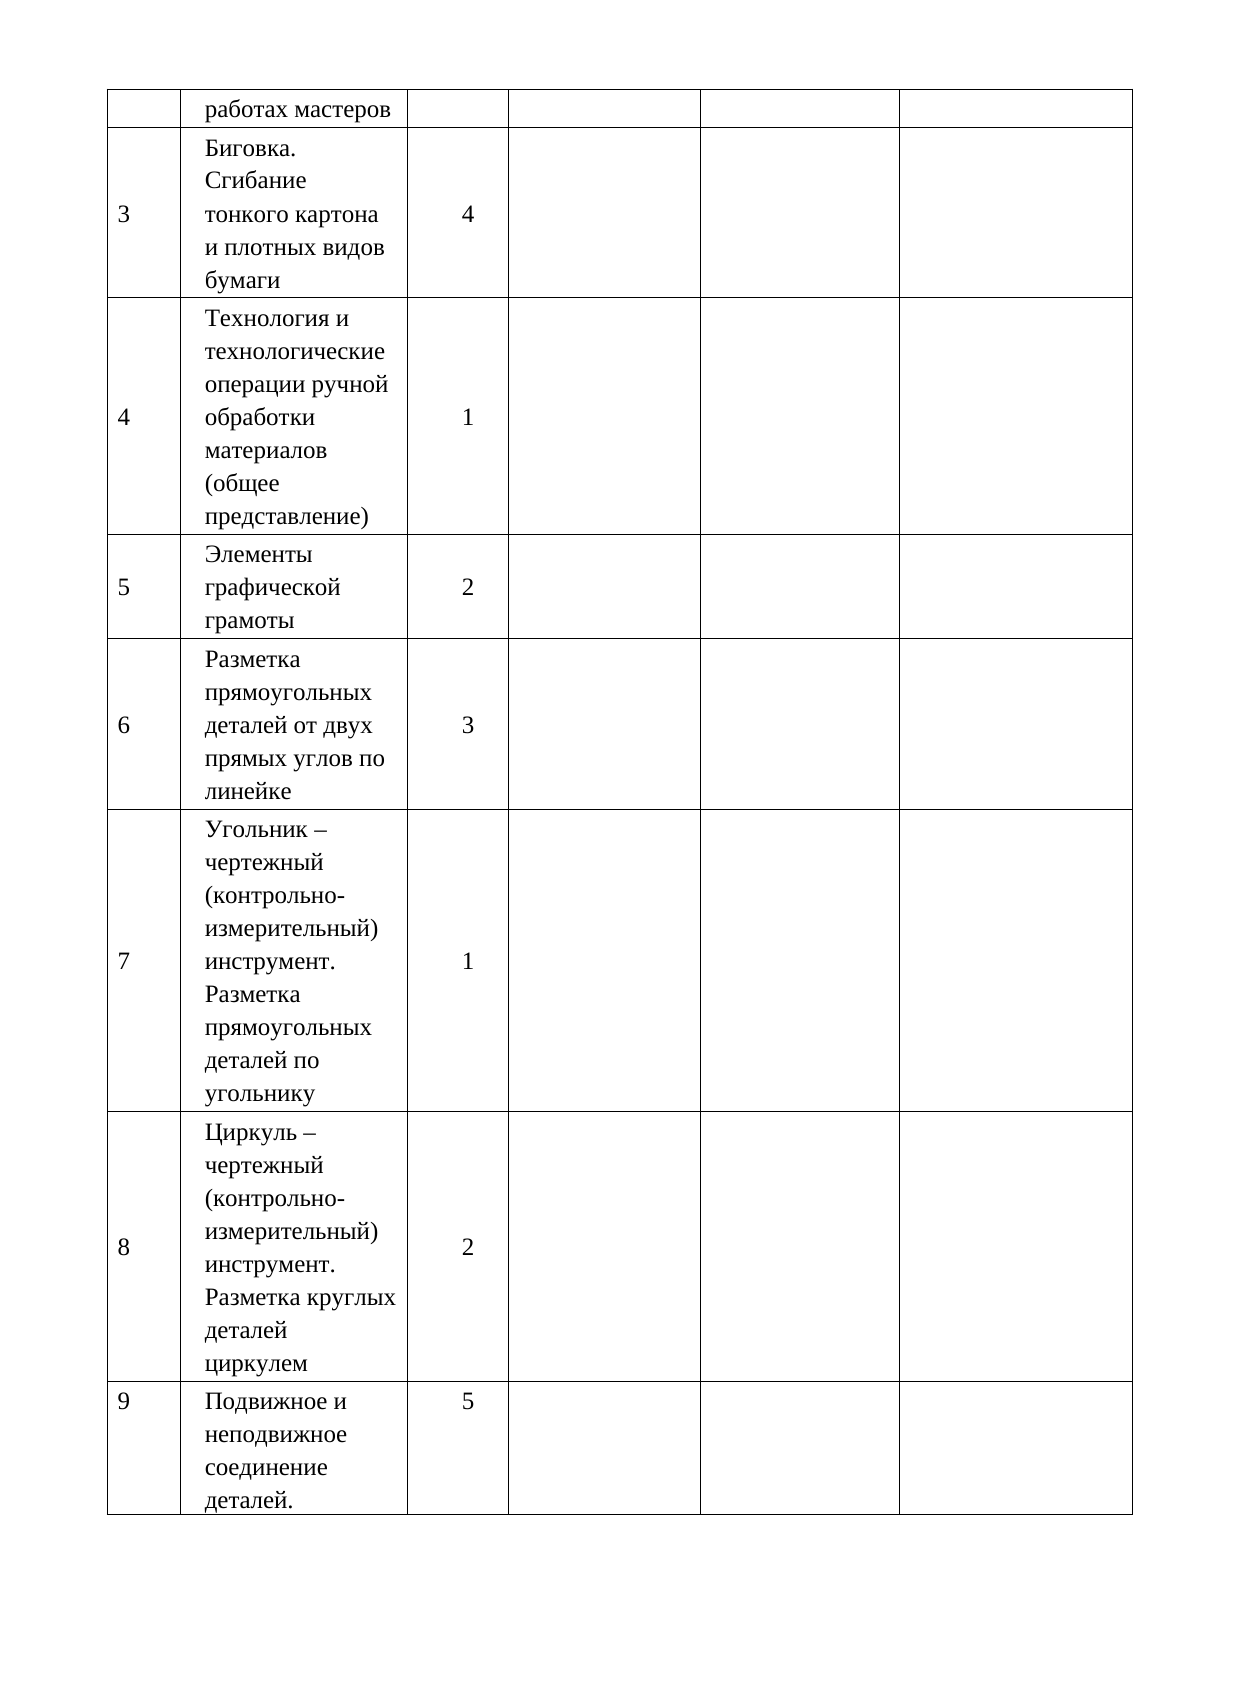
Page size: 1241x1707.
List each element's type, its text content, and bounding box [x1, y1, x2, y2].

table_cell Биговка. Сгибание тонкого картона и плотных видов бумаги [181, 128, 407, 297]
table_cell [701, 1382, 899, 1514]
table_cell Элементы графической грамоты [181, 535, 407, 638]
table_cell [509, 639, 700, 808]
table_cell 4 [408, 128, 508, 297]
table_cell 4 [108, 298, 180, 534]
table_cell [181, 1382, 407, 1514]
table_cell 7 [108, 810, 180, 1111]
table_cell 5 [408, 1382, 508, 1514]
table_cell Разметка прямоугольных деталей от двух прямых углов по линейке [181, 639, 407, 808]
table_cell Циркуль – чертежный (контрольно-измерительный) инструмент. Разметка круглых деталей циркулем [181, 1112, 407, 1381]
table_cell [701, 639, 899, 808]
table_cell [900, 1112, 1132, 1381]
table_cell [701, 535, 899, 638]
table_cell 1 [408, 810, 508, 1111]
table_cell [701, 1112, 899, 1381]
table_cell 5 [108, 535, 180, 638]
table_cell [900, 1382, 1132, 1514]
table_cell 2 [408, 1112, 508, 1381]
table_cell 2 [408, 535, 508, 638]
table_cell 4 [408, 90, 508, 127]
table_cell [701, 298, 899, 534]
table_cell 2 [108, 90, 180, 127]
table_cell [900, 128, 1132, 297]
table_cell [900, 810, 1132, 1111]
table_cell [509, 535, 700, 638]
table_cell [701, 810, 899, 1111]
table_cell 6 [108, 639, 180, 808]
table_cell [509, 1382, 700, 1514]
table_cell 9 [108, 1382, 180, 1514]
table_cell [509, 298, 700, 534]
table_cell 3 [108, 128, 180, 297]
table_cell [181, 90, 407, 127]
table_cell [509, 1112, 700, 1381]
table_cell 3 [408, 639, 508, 808]
table_cell [900, 90, 1132, 127]
table_cell [701, 128, 899, 297]
table_cell Угольник – чертежный (контрольно-измерительный) инструмент. Разметка прямоугольных деталей по угольнику [181, 810, 407, 1111]
table_cell [701, 90, 899, 127]
table_cell 8 [108, 1112, 180, 1381]
table_cell [509, 810, 700, 1111]
table_cell [509, 90, 700, 127]
table_cell [900, 639, 1132, 808]
table_cell 1 [408, 298, 508, 534]
table_cell [509, 128, 700, 297]
table_cell [900, 298, 1132, 534]
table_cell Технология и технологические операции ручной обработки материалов (общее представление) [181, 298, 407, 534]
table_cell [900, 535, 1132, 638]
